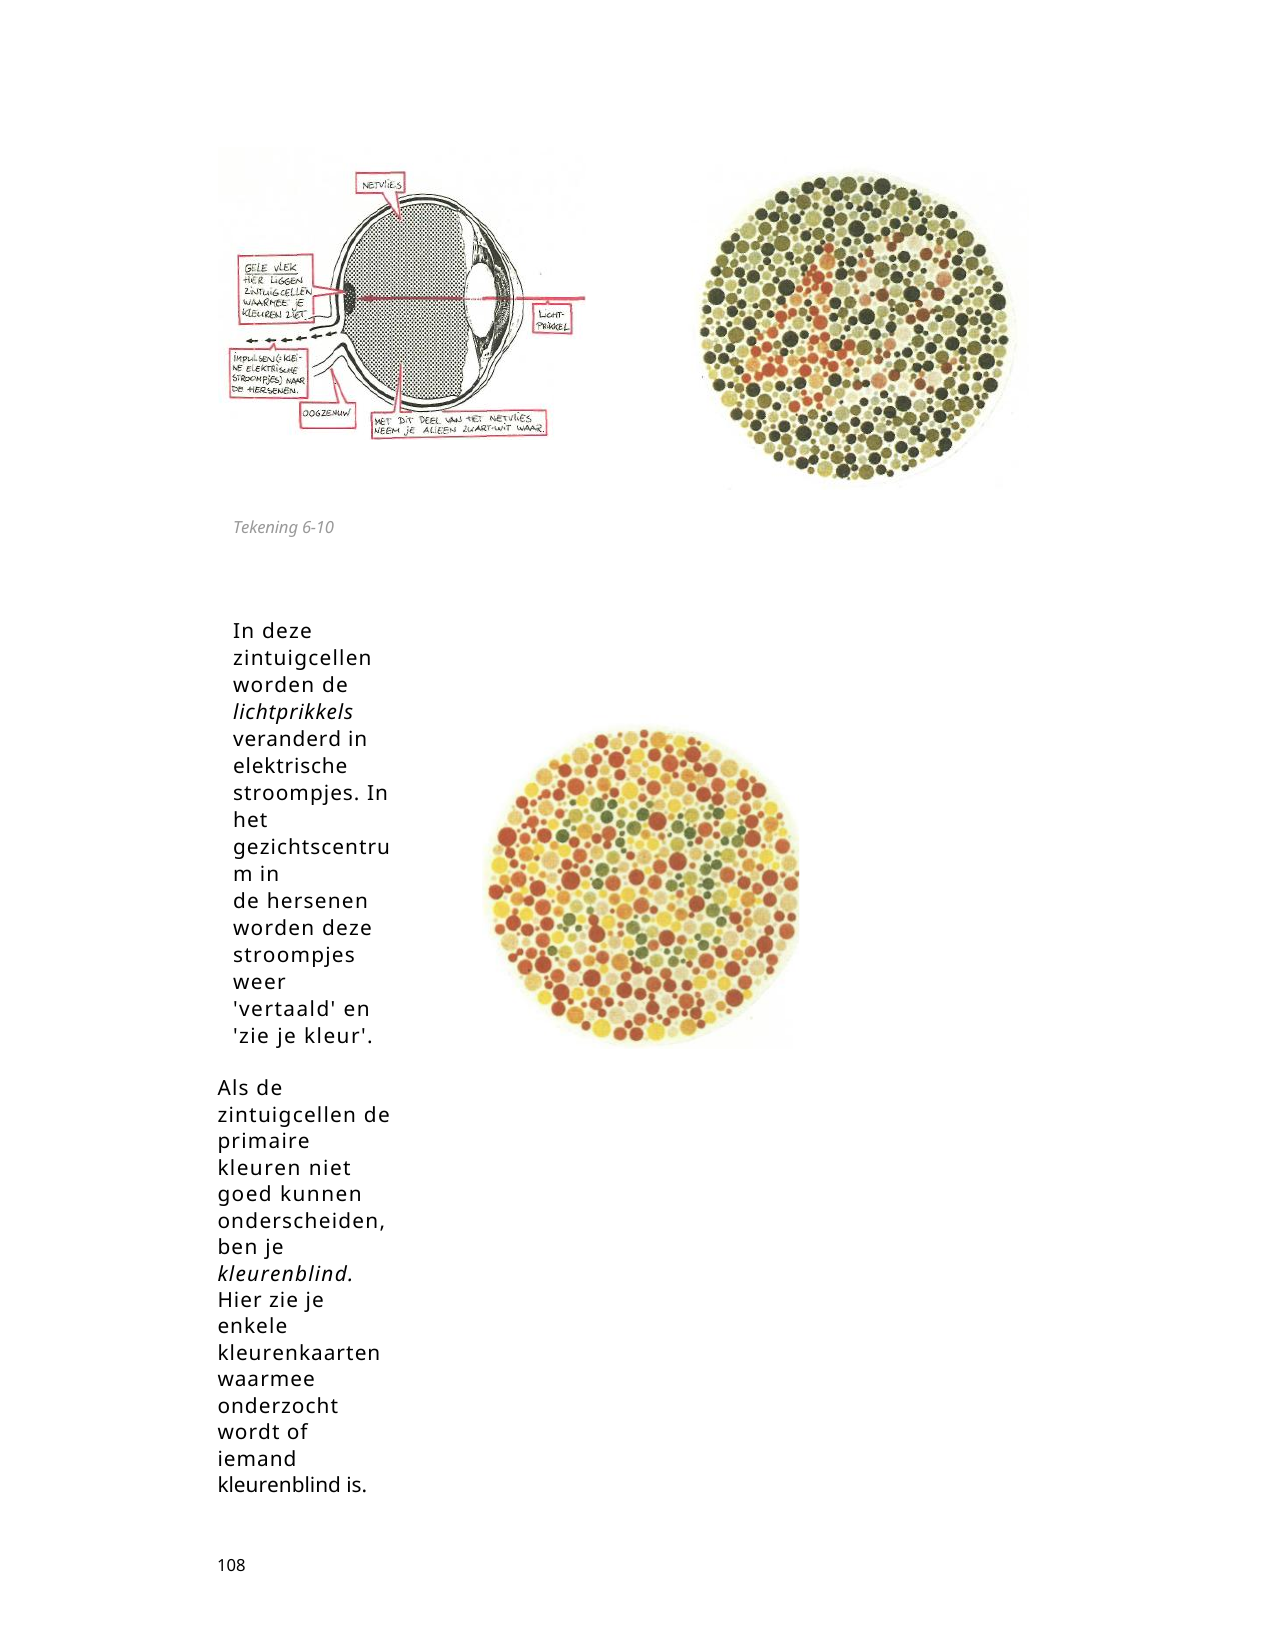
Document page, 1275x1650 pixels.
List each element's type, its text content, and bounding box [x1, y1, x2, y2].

picture [480, 715, 799, 1047]
picture [675, 156, 1029, 488]
text In deze zintuigcellen worden de lichtprikkels veranderd in elektrische stroompjes. In het gezichtscentrum in de hersenen worden deze stroompjes weer 'vertaald' en 'zie je kleur'. [233, 617, 391, 1048]
text Tekening 6-10 [233, 516, 642, 538]
text Als de zintuigcellen de primaire kleuren niet goed kunnen onderscheiden, ben je kleurenblind. Hier zie je enkele kleurenkaarten waarmee onderzocht wordt of iemand kleurenblind is. [217, 1074, 391, 1498]
picture [216, 147, 586, 438]
